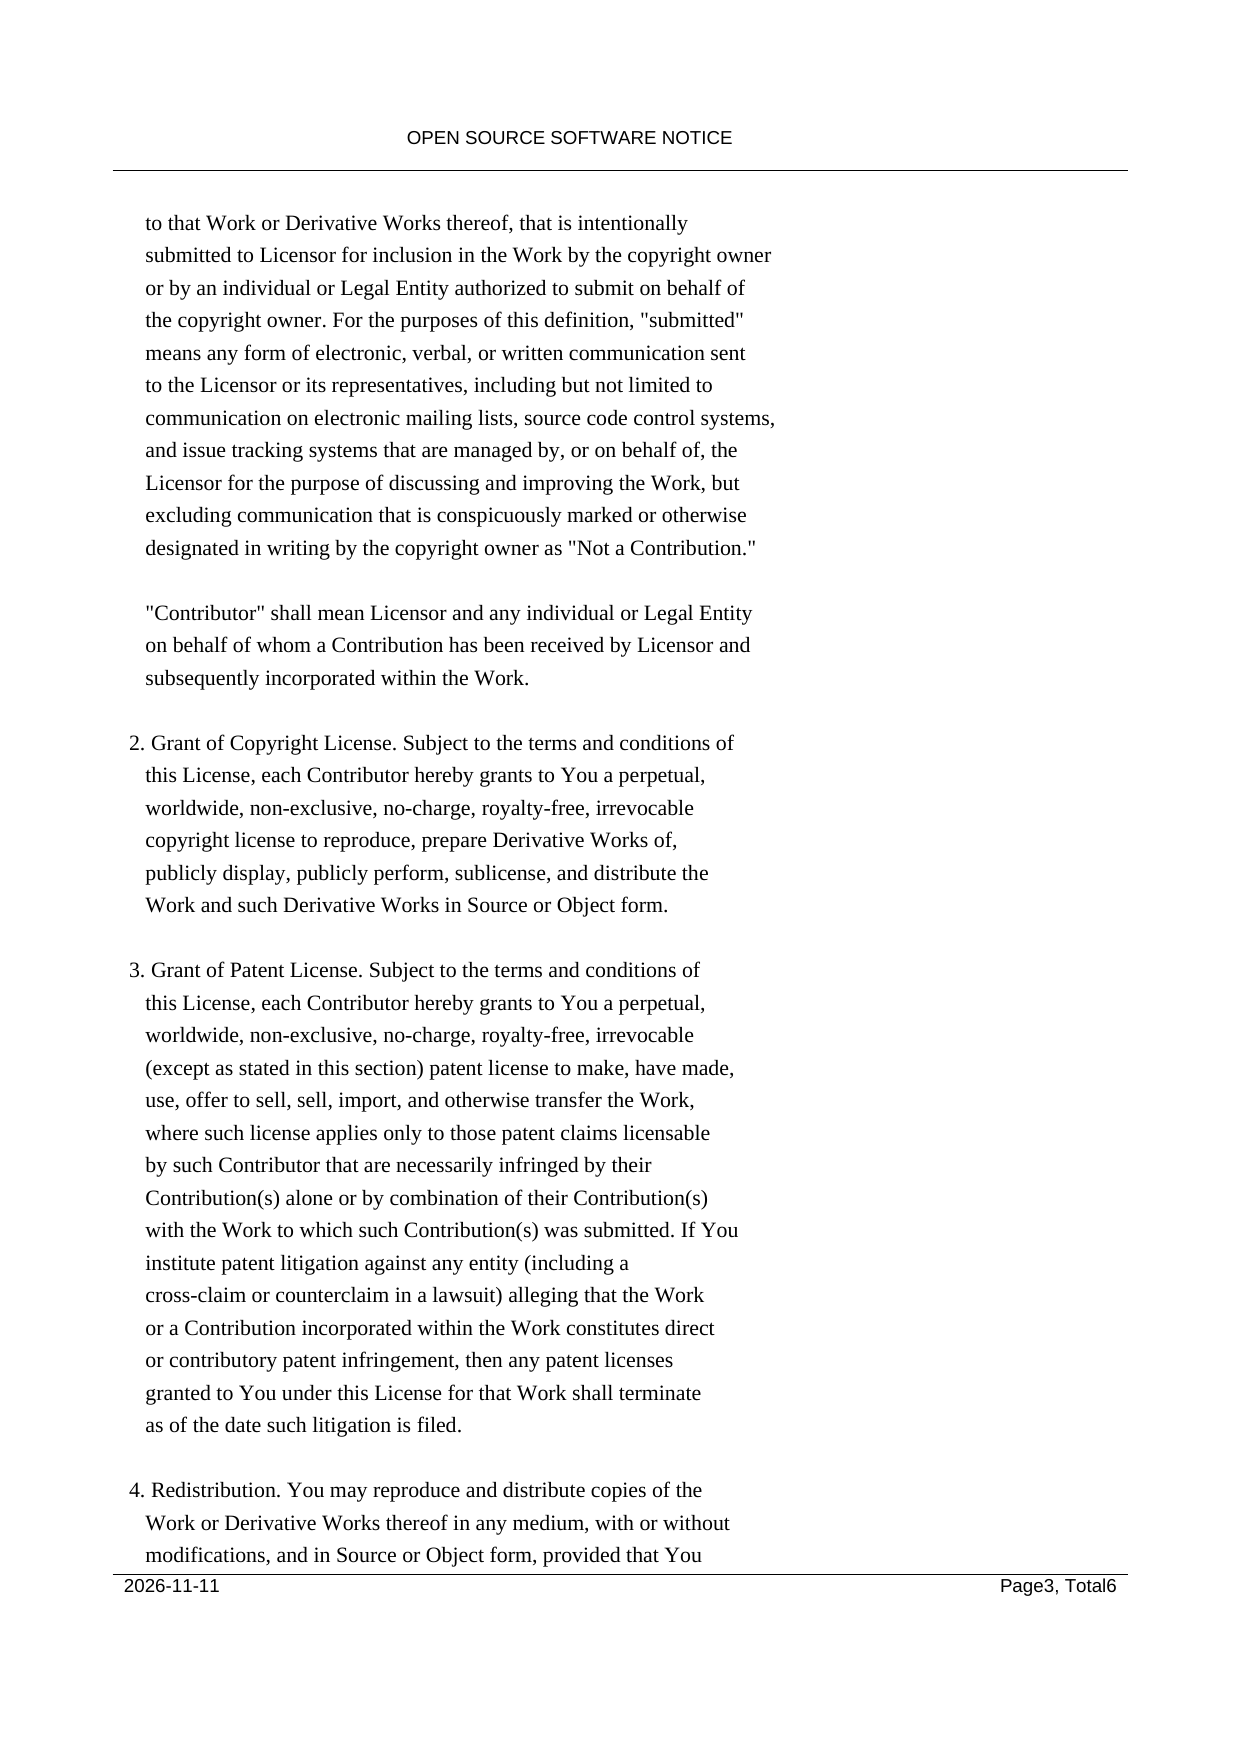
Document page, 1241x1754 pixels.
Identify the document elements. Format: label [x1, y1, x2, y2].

text [112, 206, 1128, 1571]
